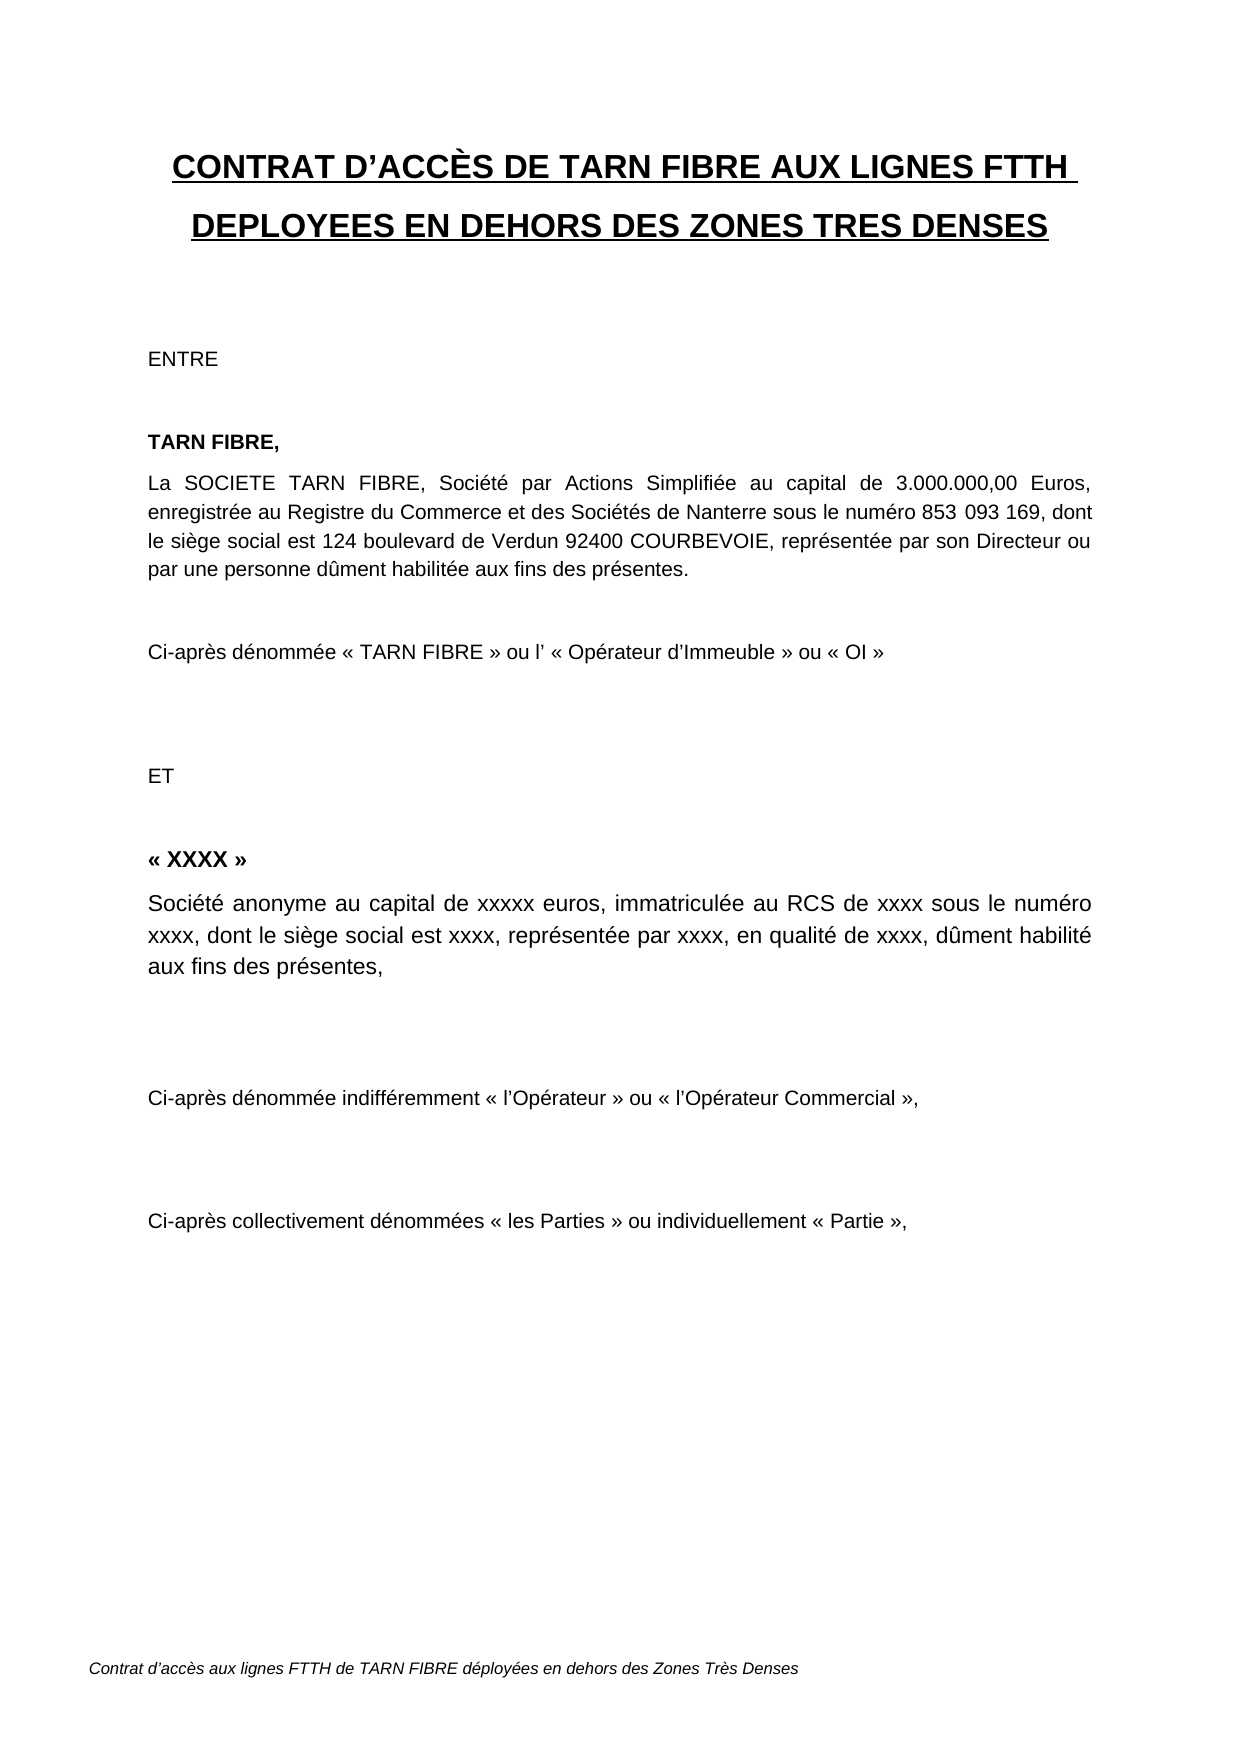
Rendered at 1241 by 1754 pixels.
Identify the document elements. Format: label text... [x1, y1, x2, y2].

text TARN FIBRE, [148, 430, 1093, 454]
text Ci-après collectivement dénommées « les Parties » ou individuellement « Partie », [148, 1209, 1093, 1233]
text Société anonyme au capital de xxxxx euros, immatriculée au RCS de xxxx sous le numéro xxxx, dont le siège social est xxxx, représentée par xxxx, en qualité de xxxx, dûment habilité aux fins des présentes, [148, 890, 1093, 979]
text DEPLOYEES EN DEHORS DES ZONES TRES DENSES [148, 206, 1093, 244]
text Ci-après dénommée « TARN FIBRE » ou l’ « Opérateur d’Immeuble » ou « OI » [148, 640, 1093, 664]
text Ci-après dénommée indifféremment « l’Opérateur » ou « l’Opérateur Commercial », [148, 1085, 1093, 1109]
text ET [148, 763, 1093, 787]
text « XXXX » [148, 846, 1093, 872]
text ENTRE [148, 347, 1093, 371]
text Contrat d’accès DE TARN FIBRE AUX LIGNES FTTH [148, 148, 1093, 186]
text La SOCIETE TARN FIBRE, Société par Actions Simplifiée au capital de 3.000.000,00 Euros, enregistrée au Registre du Commerce et des Sociétés de Nanterre sous le numéro 853 093 169, dont le siège social est 124 boulevard de Verdun 92400 COURBEVOIE, représentée par son Directeur ou par une personne dûment habilitée aux fins des présentes. [148, 471, 1093, 581]
